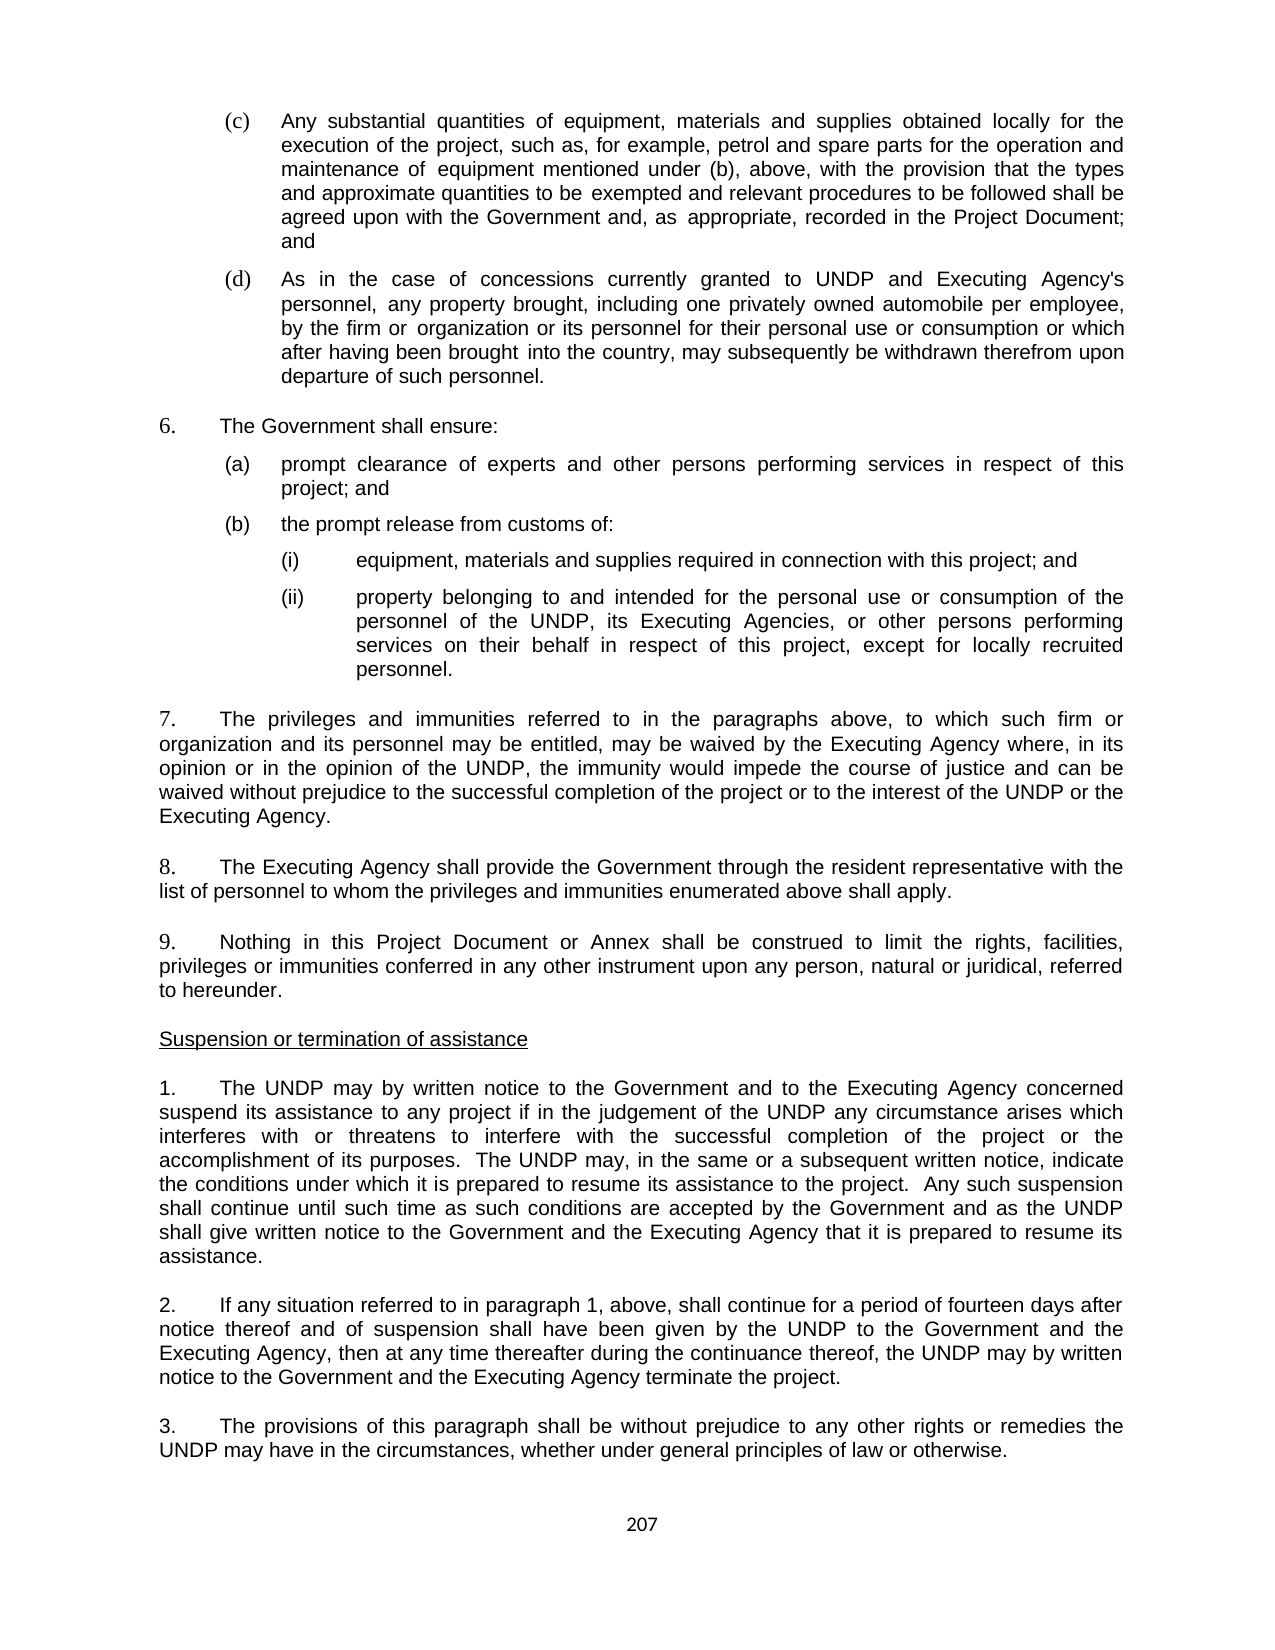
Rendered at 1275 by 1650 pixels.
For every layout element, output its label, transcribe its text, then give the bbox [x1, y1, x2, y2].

list The privileges and immunities referred to in the paragraphs above, to which such firm or organization and its personnel may be entitled, may be waived by the Executing Agency where, in its opinion or in the opinion of the UNDP, the immunity would impede the course of justice and can be waived without prejudice to the successful completion of the project or to the interest of the UNDP or the Executing Agency. [159, 706, 1125, 828]
list The Executing Agency shall provide the Government through the resident representative with the list of personnel to whom the privileges and immunities enumerated above shall apply. [159, 853, 1125, 903]
list Nothing in this Project Document or Annex shall be construed to limit the rights, facilities, privileges or immunities conferred in any other instrument upon any person, natural or juridical, referred to hereunder. [159, 928, 1125, 1002]
text (ii) property belonging to and intended for the personal use or consumption of the personnel of the UNDP, its Executing Agencies, or other persons performing services on their behalf in respect of this project, except for locally recruited personnel. [281, 585, 1125, 681]
text Suspension or termination of assistance [159, 1027, 1125, 1051]
list Any substantial quantities of equipment, materials and supplies obtained locally for the execution of the project, such as, for example, petrol and spare parts for the operation and maintenance of equipment mentioned under (b), above, with the provision that the types and approximate quantities to be exempted and relevant procedures to be followed shall be agreed upon with the Government and, as appropriate, recorded in the Project Document; and [224, 107, 1125, 253]
list As in the case of concessions currently granted to UNDP and Executing Agency's personnel, any property brought, including one privately owned automobile per employee, by the firm or organization or its personnel for their personal use or consumption or which after having been brought into the country, may subsequently be withdrawn therefrom upon departure of such personnel. [224, 265, 1125, 387]
text 3. The provisions of this paragraph shall be without prejudice to any other rights or remedies the UNDP may have in the circumstances, whether under general principles of law or otherwise. [159, 1414, 1125, 1462]
text 1. The UNDP may by written notice to the Government and to the Executing Agency concerned suspend its assistance to any project if in the judgement of the UNDP any circumstance arises which interferes with or threatens to interfere with the successful completion of the project or the accomplishment of its purposes. The UNDP may, in the same or a subsequent written notice, indicate the conditions under which it is prepared to resume its assistance to the project. Any such suspension shall continue until such time as such conditions are accepted by the Government and as the UNDP shall give written notice to the Government and the Executing Agency that it is prepared to resume its assistance. [159, 1076, 1125, 1268]
list The Government shall ensure: [159, 412, 1125, 439]
text (i) equipment, materials and supplies required in connection with this project; and [281, 548, 1125, 572]
text 2. If any situation referred to in paragraph 1, above, shall continue for a period of fourteen days after notice thereof and of suspension shall have been given by the UNDP to the Government and the Executing Agency, then at any time thereafter during the continuance thereof, the UNDP may by written notice to the Government and the Executing Agency terminate the project. [159, 1293, 1125, 1389]
text (b) the prompt release from customs of: [224, 512, 1125, 536]
text (a) prompt clearance of experts and other persons performing services in respect of this project; and [224, 451, 1125, 499]
